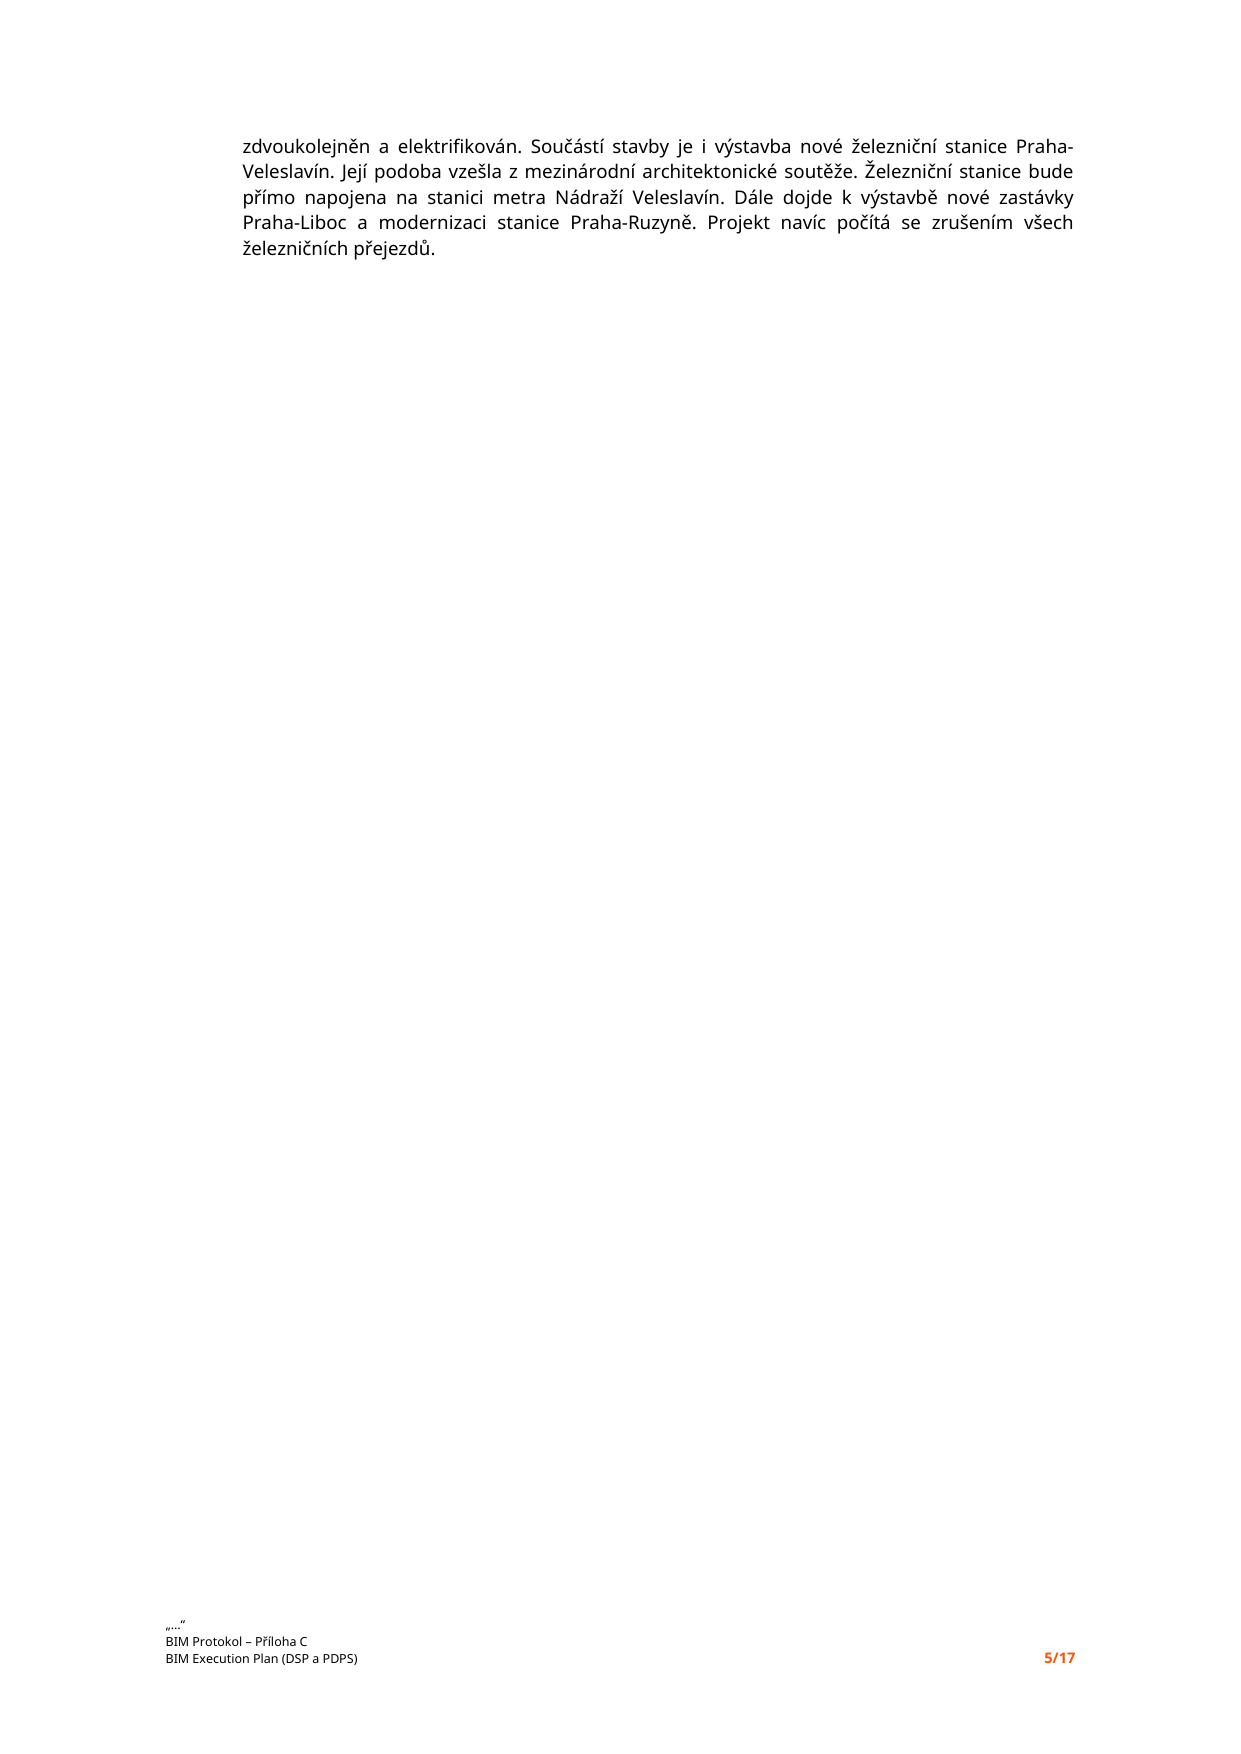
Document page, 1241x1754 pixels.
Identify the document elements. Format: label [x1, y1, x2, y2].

text [242, 133, 1075, 261]
